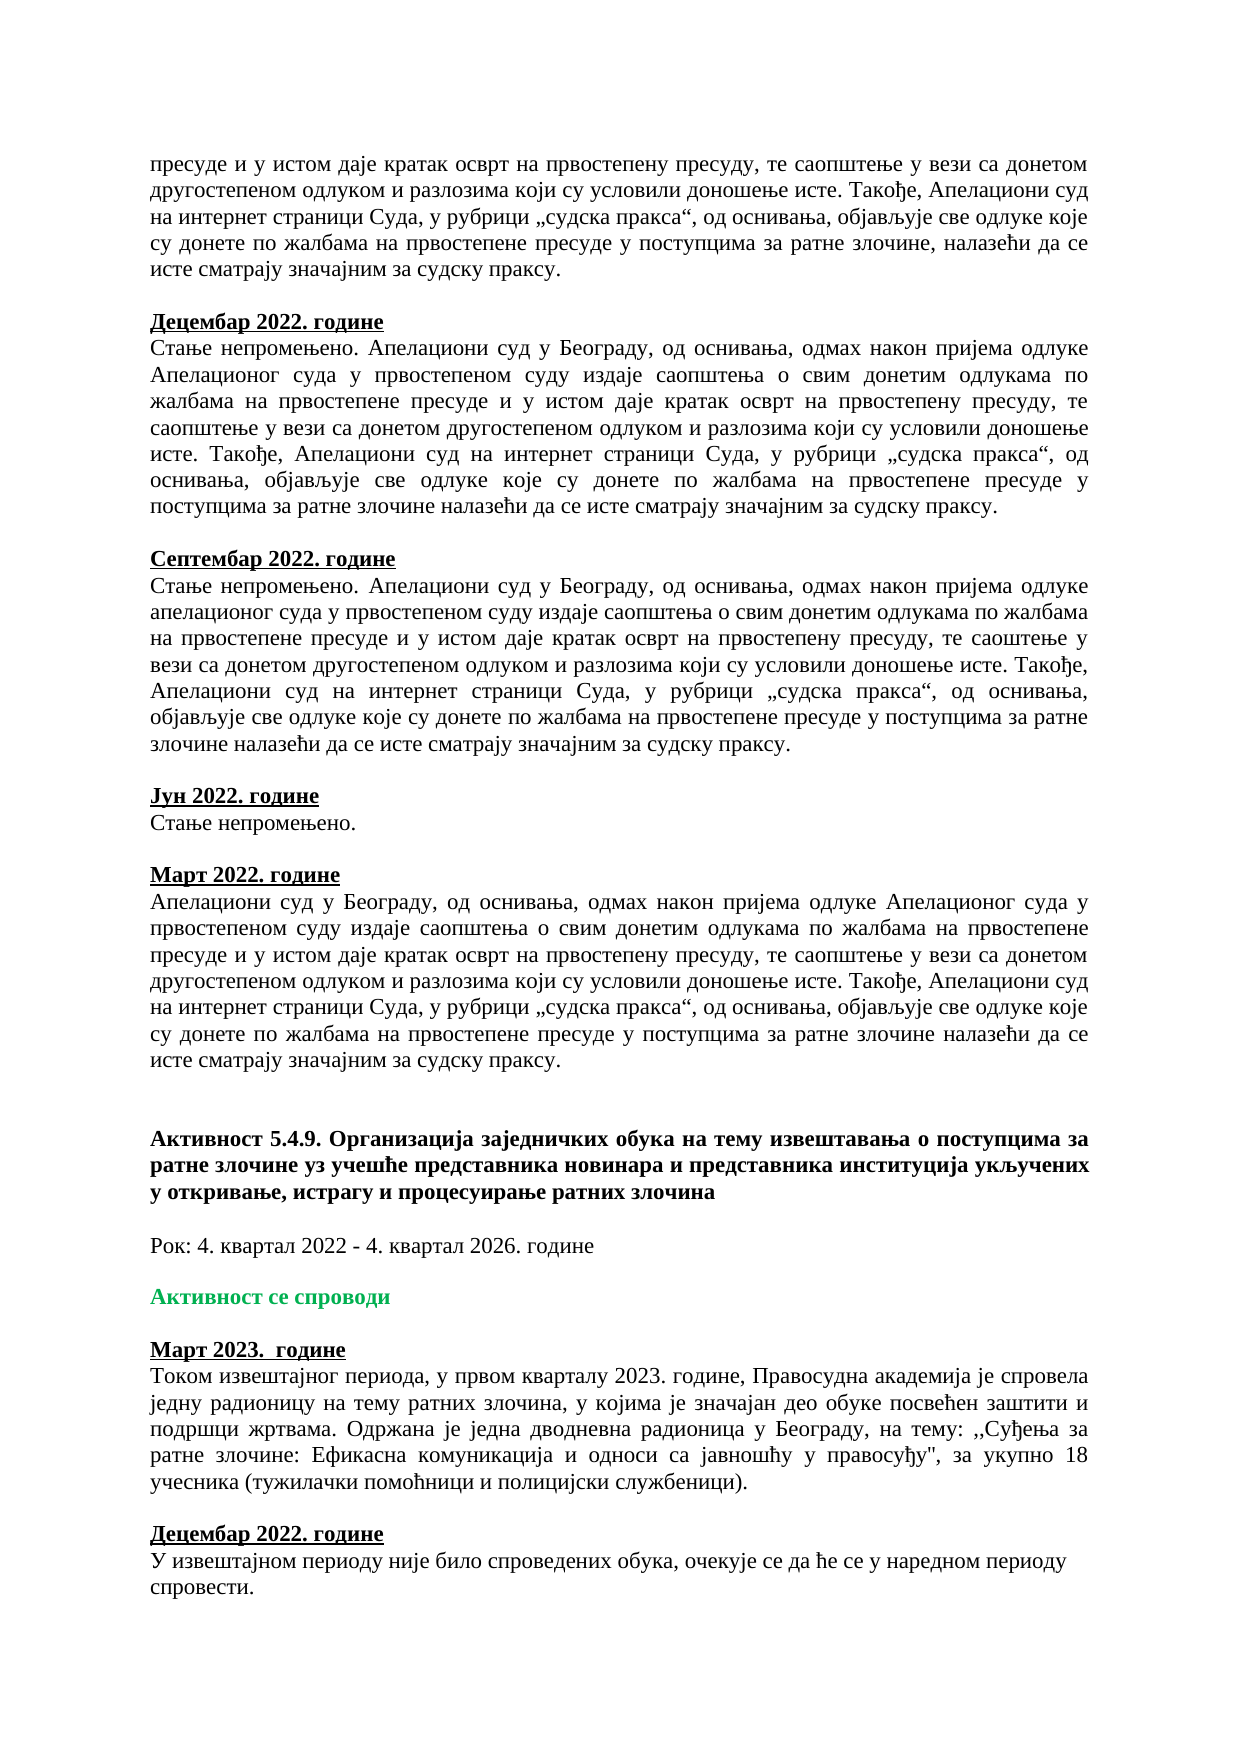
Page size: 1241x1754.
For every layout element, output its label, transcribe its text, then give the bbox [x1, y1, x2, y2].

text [150, 150, 1090, 282]
text Септембар 2022. године [150, 545, 1090, 572]
text Децембар 2022. године [150, 308, 1090, 334]
text Током извештајног периода, у првом кварталу 2023. године, Правосудна академија је спровела једну радионицу на тему ратних злочина, у којима је значајан део обуке посвећен заштити и подршци жртвама. Одржана је једна дводневна радионица у Београду, на тему: ,,Суђења за ратне злочине: Ефикасна комуникација и односи са јавношћу у правосуђу'', за укупно 18 учесника (тужилачки помоћници и полицијски службеници). [150, 1362, 1090, 1494]
text Активност се спроводи [150, 1283, 1090, 1309]
text Апелациони суд у Београду, од оснивања, одмах након пријема одлуке Апелационог суда у првостепеном суду издаје саопштења о свим донетим одлукама по жалбама на првостепене пресуде и у истом даје кратак осврт на првостепену пресуду, те саопштење у вези са донетом другостепеном одлуком и разлозима који су условили доношење исте. Такође, Апелациони суд на интернет страници Суда, у рубрици „судска пракса“, од оснивања, објављује све одлуке које су донете по жалбама на првостепене пресуде у поступцима за ратне злочине налазећи да се исте сматрају значајним за судску праксу. [150, 888, 1090, 1072]
text Стање непромењено. [150, 809, 1090, 835]
text Стање непромењено. Апелациони суд у Београду, од оснивања, одмах након пријема одлуке апелационог суда у првостепеном суду издаје саопштења о свим донетим одлукама по жалбама на првостепене пресуде и у истом даје кратак осврт на првостепену пресуду, те саоштење у вези са донетом другостепеном одлуком и разлозима који су условили доношење исте. Такође, Апелациони суд на интернет страници Суда, у рубрици „судска пракса“, од оснивања, објављује све одлуке које су донете по жалбама на првостепене пресуде у поступцима за ратне злочине налазећи да се исте сматрају значајним за судску праксу. [150, 572, 1090, 756]
text Јун 2022. године [150, 782, 1090, 809]
text Рок: 4. квартал 2022 - 4. квартал 2026. године [150, 1232, 1090, 1258]
text У извештајном периоду није било спроведених обука, очекује се да ће се у наредном периоду спровести. [150, 1547, 1090, 1599]
text Децембар 2022. године [150, 1520, 1090, 1547]
text Март 2022. године [150, 862, 1090, 888]
text Стање непромењено. Апелациони суд у Београду, од оснивања, одмах након пријема одлуке Апелационог суда у првостепеном суду издаје саопштења о свим донетим одлукама по жалбама на првостепене пресуде и у истом даје кратак осврт на првостепену пресуду, те саопштење у вези са донетом другостепеном одлуком и разлозима који су условили доношење исте. Такође, Апелациони суд на интернет страници Суда, у рубрици „судска пракса“, од оснивања, објављује све одлуке које су донете по жалбама на првостепене пресуде у поступцима за ратне злочине налазећи да се исте сматрају значајним за судску праксу. [150, 334, 1090, 519]
subtitle Активност 5.4.9. Организација заједничких обука на тему извештавања о поступцима за ратне злочине уз учешће представника новинара и представника институција укључених у откривање, истрагу и процесуирање ратних злочина [150, 1125, 1090, 1204]
text Март 2023. године [150, 1336, 1090, 1362]
